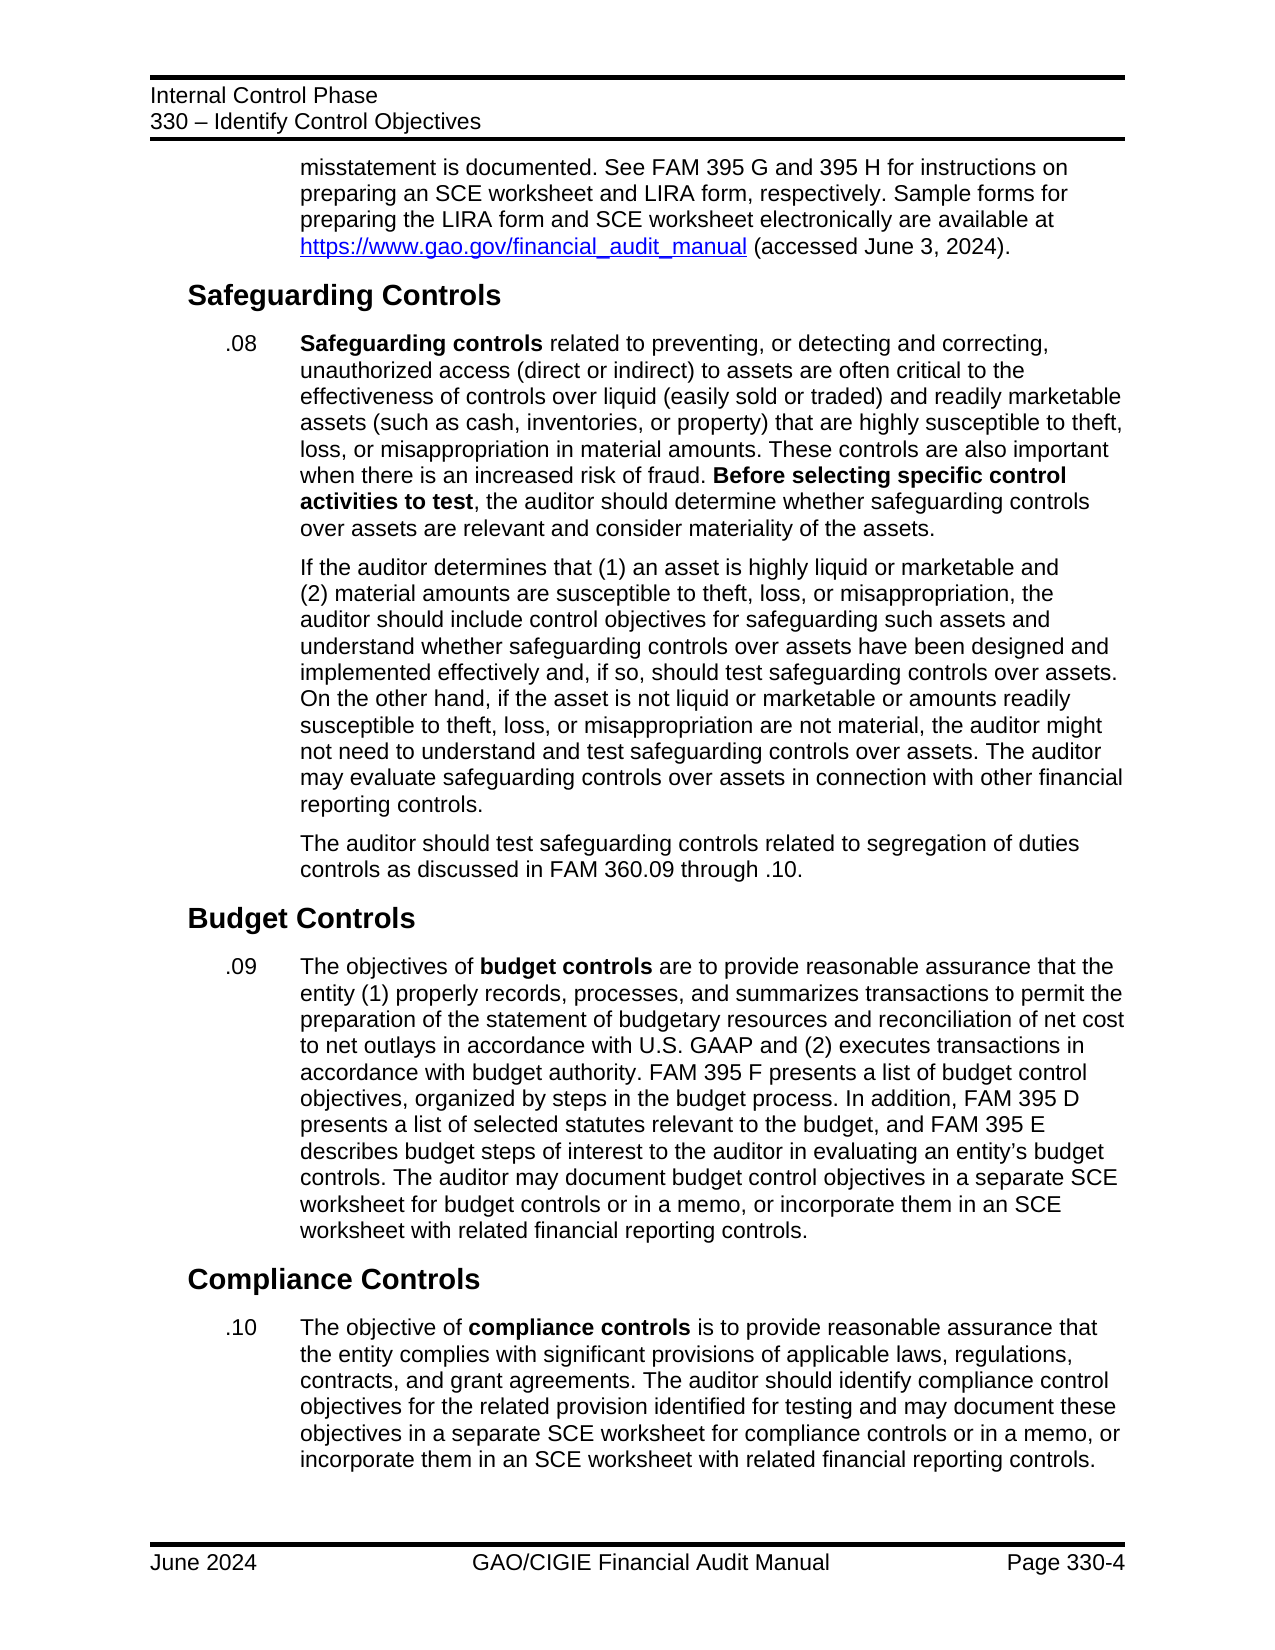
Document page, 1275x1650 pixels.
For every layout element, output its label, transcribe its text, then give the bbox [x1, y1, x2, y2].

text If the auditor determines that (1) an asset is highly liquid or marketable and (2) material amounts are susceptible to theft, loss, or misappropriation, the auditor should include control objectives for safeguarding such assets and understand whether safeguarding controls over assets have been designed and implemented effectively and, if so, should test safeguarding controls over assets. On the other hand, if the asset is not liquid or marketable or amounts readily susceptible to theft, loss, or misappropriation are not material, the auditor might not need to understand and test safeguarding controls over assets. The auditor may evaluate safeguarding controls over assets in connection with other financial reporting controls. [300, 553, 1125, 817]
text The objective of compliance controls is to provide reasonable assurance that the entity complies with significant provisions of applicable laws, regulations, contracts, and grant agreements. The auditor should identify compliance control objectives for the related provision identified for testing and may document these objectives in a separate SCE worksheet for compliance controls or in a memo, or incorporate them in an SCE worksheet with related financial reporting controls. [225, 1314, 1125, 1472]
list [300, 154, 1125, 259]
text Safeguarding controls related to preventing, or detecting and correcting, unauthorized access (direct or indirect) to assets are often critical to the effectiveness of controls over liquid (easily sold or traded) and readily marketable assets (such as cash, inventories, or property) that are highly susceptible to theft, loss, or misappropriation in material amounts. These controls are also important when there is an increased risk of fraud. Before selecting specific control activities to test, the auditor should determine whether safeguarding controls over assets are relevant and consider materiality of the assets. [225, 330, 1125, 541]
text The objectives of budget controls are to provide reasonable assurance that the entity (1) properly records, processes, and summarizes transactions to permit the preparation of the statement of budgetary resources and reconciliation of net cost to net outlays in accordance with U.S. GAAP and (2) executes transactions in accordance with budget authority. FAM 395 F presents a list of budget control objectives, organized by steps in the budget process. In addition, FAM 395 D presents a list of selected statutes relevant to the budget, and FAM 395 E describes budget steps of interest to the auditor in evaluating an entity’s budget controls. The auditor may document budget control objectives in a separate SCE worksheet for budget controls or in a memo, or incorporate them in an SCE worksheet with related financial reporting controls. [225, 953, 1125, 1243]
subtitle Compliance Controls [187, 1262, 1125, 1296]
subtitle Safeguarding Controls [187, 278, 1125, 311]
text The auditor should test safeguarding controls related to segregation of duties controls as discussed in FAM 360.09 through .10. [300, 829, 1125, 882]
subtitle Budget Controls [187, 901, 1125, 934]
